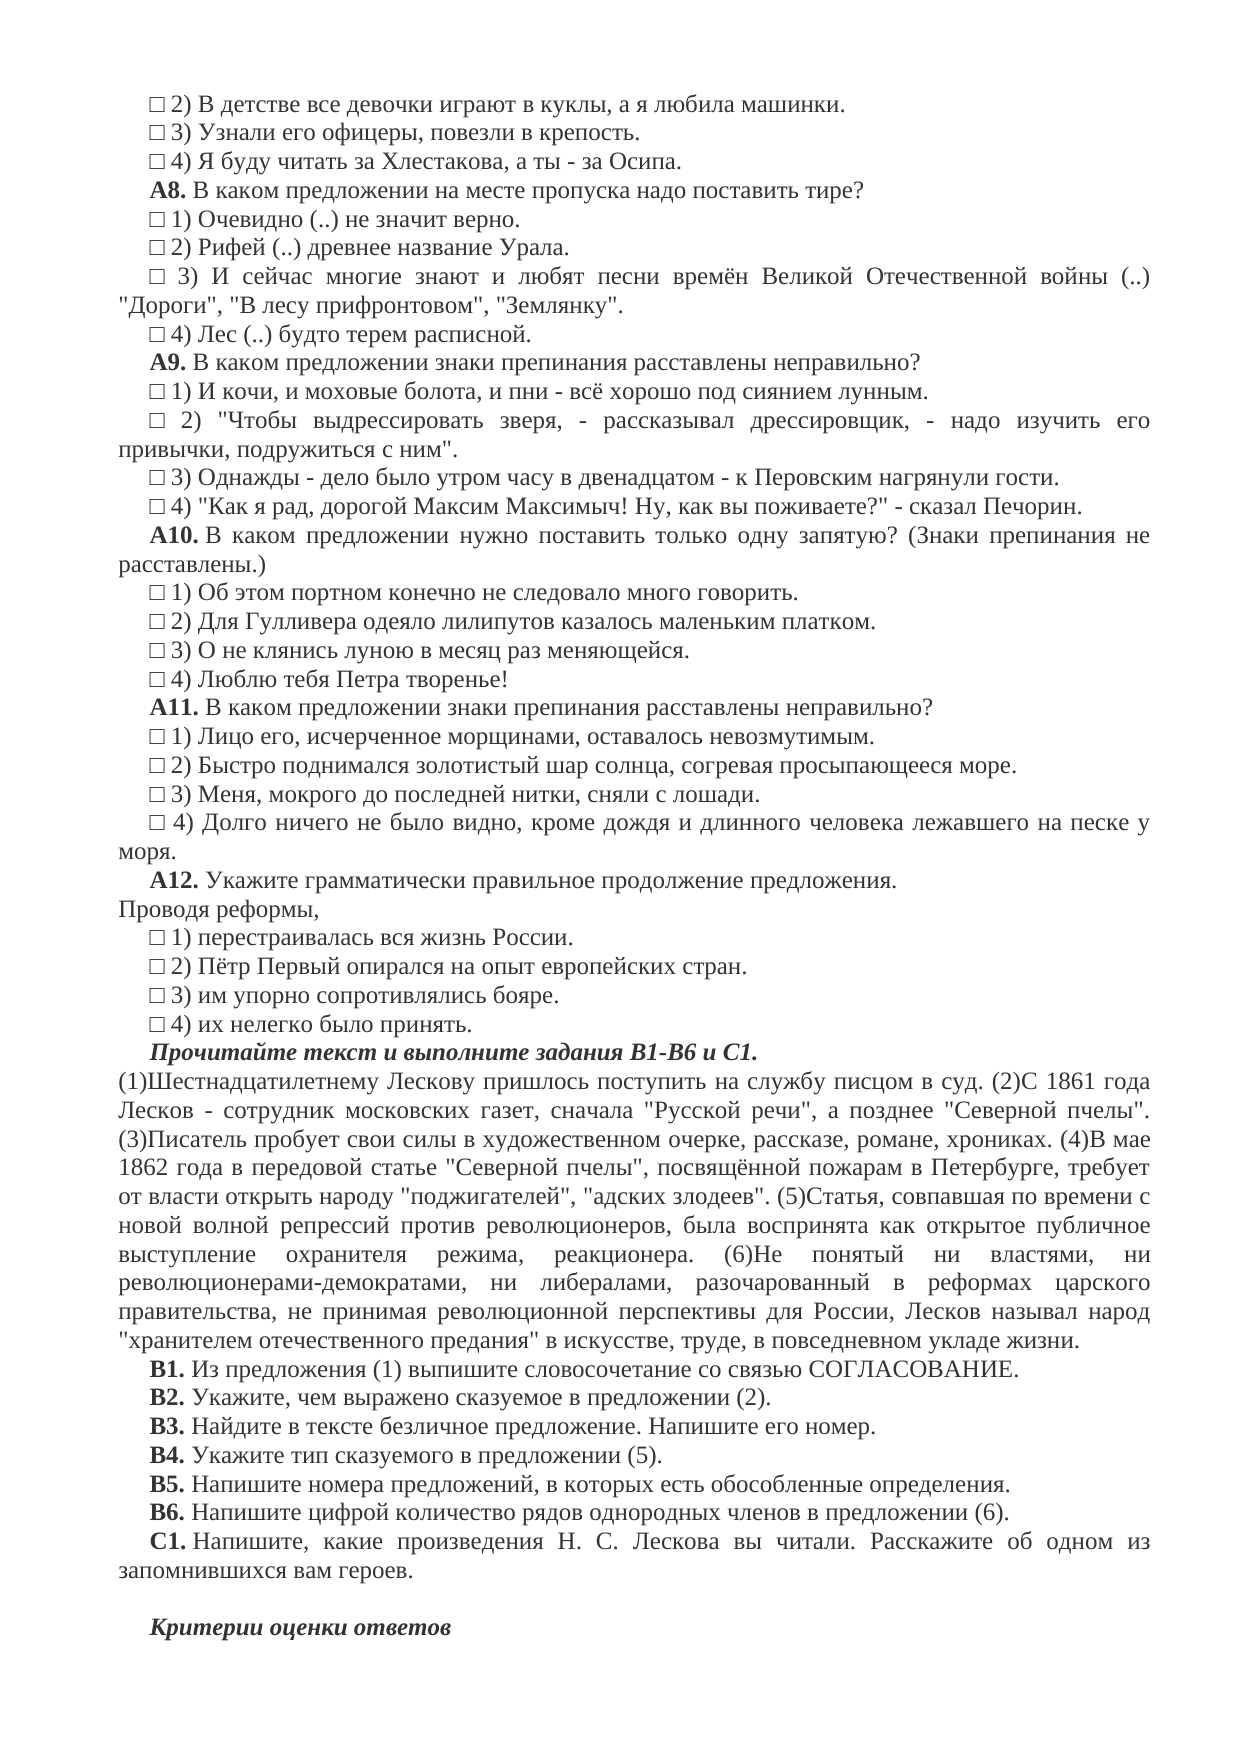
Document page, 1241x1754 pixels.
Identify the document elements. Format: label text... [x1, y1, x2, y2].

text В5. Напишите номера предложений, в которых есть обособленные определения. [118, 1469, 1152, 1497]
text В6. Напишите цифрой количество рядов однородных членов в предложении (6). [118, 1497, 1152, 1526]
text □ 4) "Как я рад, дорогой Максим Максимыч! Ну, как вы поживаете?" - сказал Печорин. [118, 491, 1152, 520]
text □ 3) Однажды - дело было утром часу в двенадцатом - к Перовским нагрянули гости. [118, 462, 1152, 491]
text В2. Укажите, чем выражено сказуемое в предложении (2). [118, 1382, 1152, 1411]
text □ 2) Рифей (..) древнее название Урала. [118, 232, 1152, 261]
text А10. В каком предложении нужно поставить только одну запятую? (Знаки препинания не расставлены.) [118, 520, 1152, 577]
text В1. Из предложения (1) выпишите словосочетание со связью СОГЛАСОВАНИЕ. [118, 1354, 1152, 1382]
text В4. Укажите тип сказуемого в предложении (5). [118, 1440, 1152, 1469]
text □ 1) Очевидно (..) не значит верно. [118, 204, 1152, 232]
text А11. В каком предложении знаки препинания расставлены неправильно? [118, 692, 1152, 721]
text □ 3) Узнали его офицеры, повезли в крепость. [118, 117, 1152, 146]
text □ 4) Лес (..) будто терем расписной. [118, 319, 1152, 347]
text А8. В каком предложении на месте пропуска надо поставить тире? [118, 175, 1152, 204]
text □ 4) Долго ничего не было видно, кроме дождя и длинного человека лежавшего на песке у моря. [118, 807, 1152, 865]
text С1. Напишите, какие произведения Н. С. Лескова вы читали. Расскажите об одном из запомнившихся вам героев. [118, 1526, 1152, 1584]
text □ 1) Лицо его, исчерченное морщинами, оставалось невозмутимым. [118, 721, 1152, 750]
text □ 2) "Чтобы выдрессировать зверя, - рассказывал дрессировщик, - надо изучить его привычки, подружиться с ним". [118, 405, 1152, 462]
text □ 1) перестраивалась вся жизнь России. [118, 922, 1152, 951]
text □ 2) Пётр Первый опирался на опыт европейских стран. [118, 951, 1152, 980]
text □ 3) И сейчас многие знают и любят песни времён Великой Отечественной войны (..) "Дороги", "В лесу прифронтовом", "Землянку". [118, 261, 1152, 319]
text □ 4) их нелегко было принять. [118, 1009, 1152, 1037]
text □ 1) И кочи, и моховые болота, и пни - всё хорошо под сиянием лунным. [118, 376, 1152, 405]
text □ 3) О не клянись луною в месяц раз меняющейся. [118, 635, 1152, 664]
text Проводя реформы, [118, 894, 1152, 922]
text □ 2) В детстве все девочки играют в куклы, а я любила машинки. [118, 89, 1152, 117]
text Прочитайте текст и выполните задания В1-В6 и С1. [118, 1037, 1152, 1066]
text □ 3) Меня, мокрого до последней нитки, сняли с лошади. [118, 779, 1152, 807]
text □ 4) Люблю тебя Петра творенье! [118, 664, 1152, 692]
text В3. Найдите в тексте безличное предложение. Напишите его номер. [118, 1411, 1152, 1440]
text □ 2) Для Гулливера одеяло лилипутов казалось маленьким платком. [118, 606, 1152, 635]
text □ 4) Я буду читать за Хлестакова, а ты - за Осипа. [118, 146, 1152, 175]
text □ 2) Быстро поднимался золотистый шар солнца, согревая просыпающееся море. [118, 750, 1152, 779]
text А9. В каком предложении знаки препинания расставлены неправильно? [118, 347, 1152, 376]
text Критерии оценки ответов [118, 1612, 1152, 1641]
text □ 1) Об этом портном конечно не следовало много говорить. [118, 577, 1152, 606]
text □ 3) им упорно сопротивлялись бояре. [118, 980, 1152, 1009]
text (1)Шестнадцатилетнему Лескову пришлось поступить на службу писцом в суд. (2)С 1861 года Лесков - сотрудник московских газет, сначала "Русской речи", а позднее "Северной пчелы". (3)Писатель пробует свои силы в художественном очерке, рассказе, романе, хрониках. (4)В мае 1862 года в передовой статье "Северной пчелы", посвящённой пожарам в Петербурге, требует от власти открыть народу "поджигателей", "адских злодеев". (5)Статья, совпавшая по времени с новой волной репрессий против революционеров, была воспринята как открытое публичное выступление охранителя режима, реакционера. (6)Не понятый ни властями, ни революционерами-демократами, ни либералами, разочарованный в реформах царского правительства, не принимая революционной перспективы для России, Лесков называл народ "хранителем отечественного предания" в искусстве, труде, в повседневном укладе жизни. [118, 1066, 1152, 1354]
text А12. Укажите грамматически правильное продолжение предложения. [118, 865, 1152, 894]
